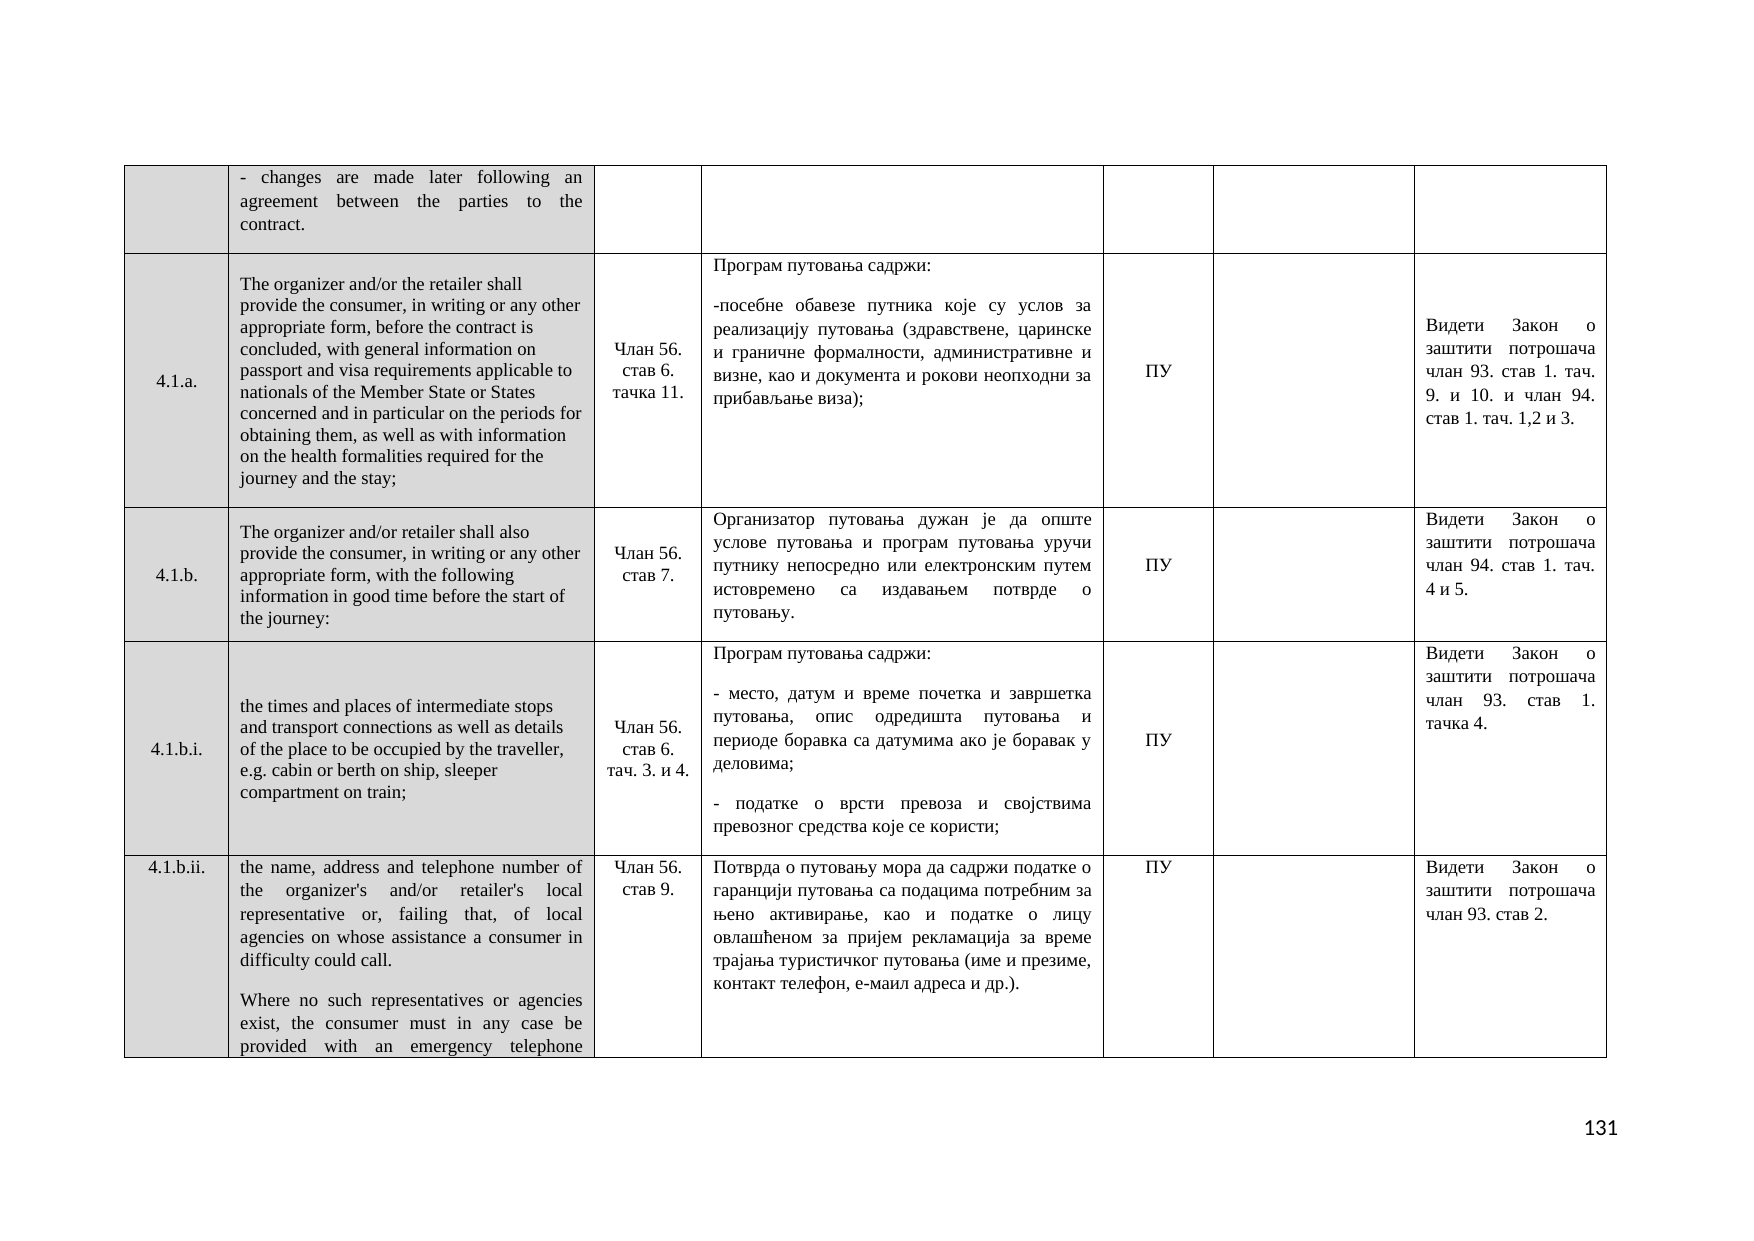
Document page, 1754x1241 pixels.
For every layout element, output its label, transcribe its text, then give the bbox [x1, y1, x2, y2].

table_cell Члан 56. став 7. [595, 508, 701, 641]
table_cell [1214, 508, 1414, 641]
table_cell ПУ [1104, 642, 1213, 855]
table_cell Видети Закон о заштити потрошача члан 93. став 1. тач. 9. и 10. и члан 94. став 1. тач. 1,2 и 3. [1415, 254, 1606, 507]
table_cell НУ [1104, 166, 1213, 253]
table_cell [1214, 856, 1414, 1057]
table_cell Програм путовања садржи: -посебне обавезе путника које су услов за реализацију путовања (здравствене, царинске и граничне формалности, административне и визне, као и документа и рокови неопходни за прибављање виза); [702, 254, 1103, 507]
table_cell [1214, 166, 1414, 253]
table_cell ПУ [1104, 254, 1213, 507]
table_cell [1214, 642, 1414, 855]
table_cell [595, 166, 701, 253]
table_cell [229, 856, 594, 1057]
table_cell Члан 56. став 6. тачка 11. [595, 254, 701, 507]
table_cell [702, 856, 1103, 1057]
table_cell ПУ [1104, 508, 1213, 641]
table_cell Члан 56. став 6. тач. 3. и 4. [595, 642, 701, 855]
table_cell [702, 166, 1103, 253]
table_cell [1415, 166, 1606, 253]
table_cell [1214, 254, 1414, 507]
table_cell 3.2.2 [125, 166, 228, 253]
table_cell the times and places of intermediate stops and transport connections as well as details of the place to be occupied by the traveller, e.g. cabin or berth on ship, sleeper compartment on train; [229, 642, 594, 855]
table_cell ПУ [1104, 856, 1213, 1057]
table_cell Члан 56. став 9. [595, 856, 701, 1057]
table_cell Видети Закон о заштити потрошача члан 93. став 1. тачка 4. [1415, 642, 1606, 855]
table_cell Видети Закон о заштити потрошача члан 94. став 1. тач. 4 и 5. [1415, 508, 1606, 641]
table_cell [229, 166, 594, 253]
table_cell 4.1.a. [125, 254, 228, 507]
table_cell 4.1.b. [125, 508, 228, 641]
table_cell 4.1.b.i. [125, 642, 228, 855]
table_cell Организатор путовања дужан је да опште услове путовања и програм путовања уручи путнику непосредно или електронским путем истовремено са издавањем потврде о путовању. [702, 508, 1103, 641]
table_cell 4.1.b.ii. [125, 856, 228, 1057]
table_cell The organizer and/or retailer shall also provide the consumer, in writing or any other appropriate form, with the following information in good time before the start of the journey: [229, 508, 594, 641]
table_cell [1415, 856, 1606, 1057]
table_cell Програм путовања садржи: - место, датум и време почетка и завршетка путовања, опис одредишта путовања и периоде боравка са датумима ако је боравак у деловима; - податке о врсти превоза и својствима превозног средства које се користи; [702, 642, 1103, 855]
table_cell The organizer and/or the retailer shall provide the consumer, in writing or any other appropriate form, before the contract is concluded, with general information on passport and visa requirements applicable to nationals of the Member State or States concerned and in particular on the periods for obtaining them, as well as with information on the health formalities required for the journey and the stay; [229, 254, 594, 507]
